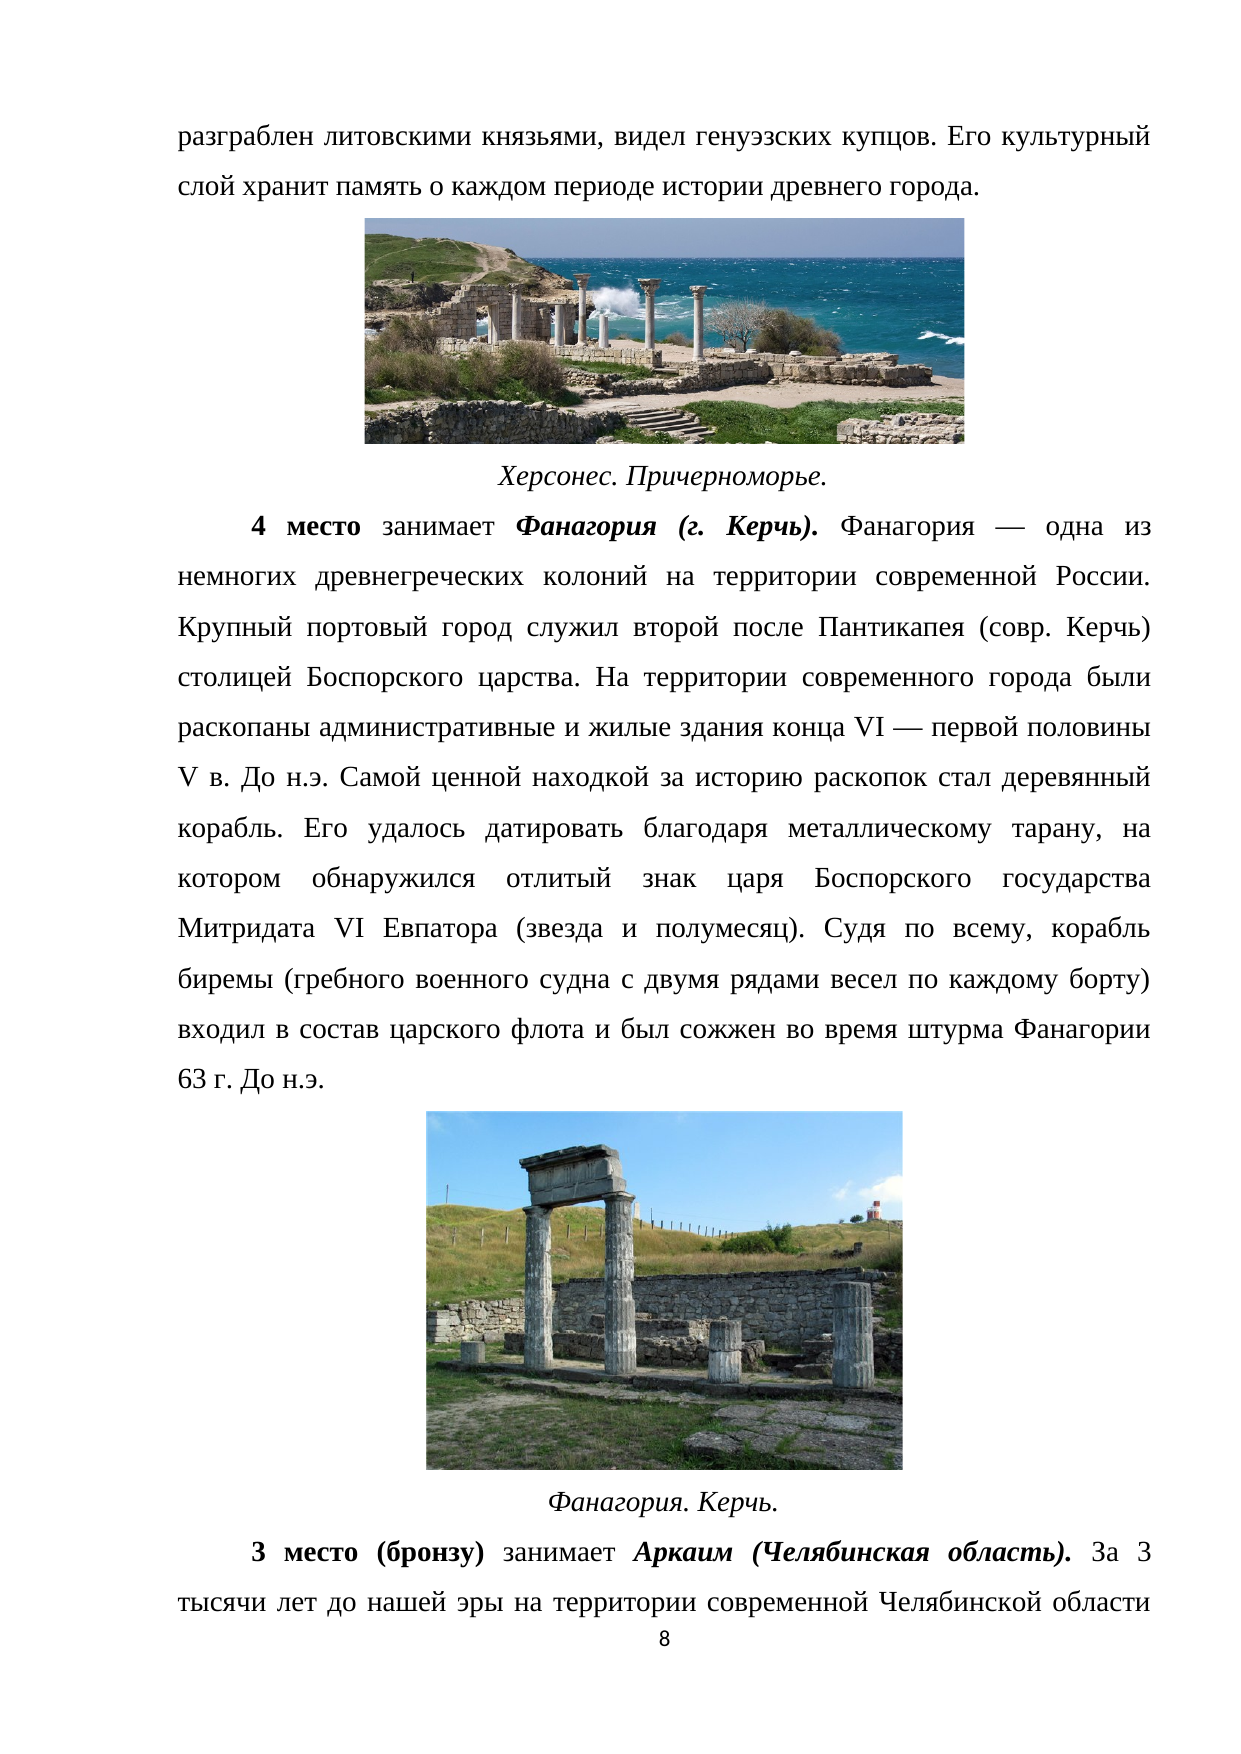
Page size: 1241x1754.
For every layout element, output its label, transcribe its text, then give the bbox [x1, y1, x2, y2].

text 4 место занимает Фанагория (г. Керчь). Фанагория — одна из немногих древнегреческих колоний на территории современной России. Крупный портовый город служил второй после Пантикапея (совр. Керчь) столицей Боспорского царства. На территории современного города были раскопаны административные и жилые здания конца VI — первой половины V в. До н.э. Самой ценной находкой за историю раскопок стал деревянный корабль. Его удалось датировать благодаря металлическому тарану, на котором обнаружился отлитый знак царя Боспорского государства Митридата VI Евпатора (звезда и полумесяц). Судя по всему, корабль биремы (гребного военного судна с двумя рядами весел по каждому борту) входил в состав царского флота и был сожжен во время штурма Фанагории 63 г. До н.э. [177, 508, 1152, 1095]
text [177, 1534, 1152, 1618]
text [177, 118, 1152, 202]
picture [364, 218, 965, 444]
picture [426, 1111, 903, 1470]
text Фанагория. Керчь. [177, 1484, 1152, 1517]
text Херсонес. Причерноморье. [177, 458, 1152, 491]
